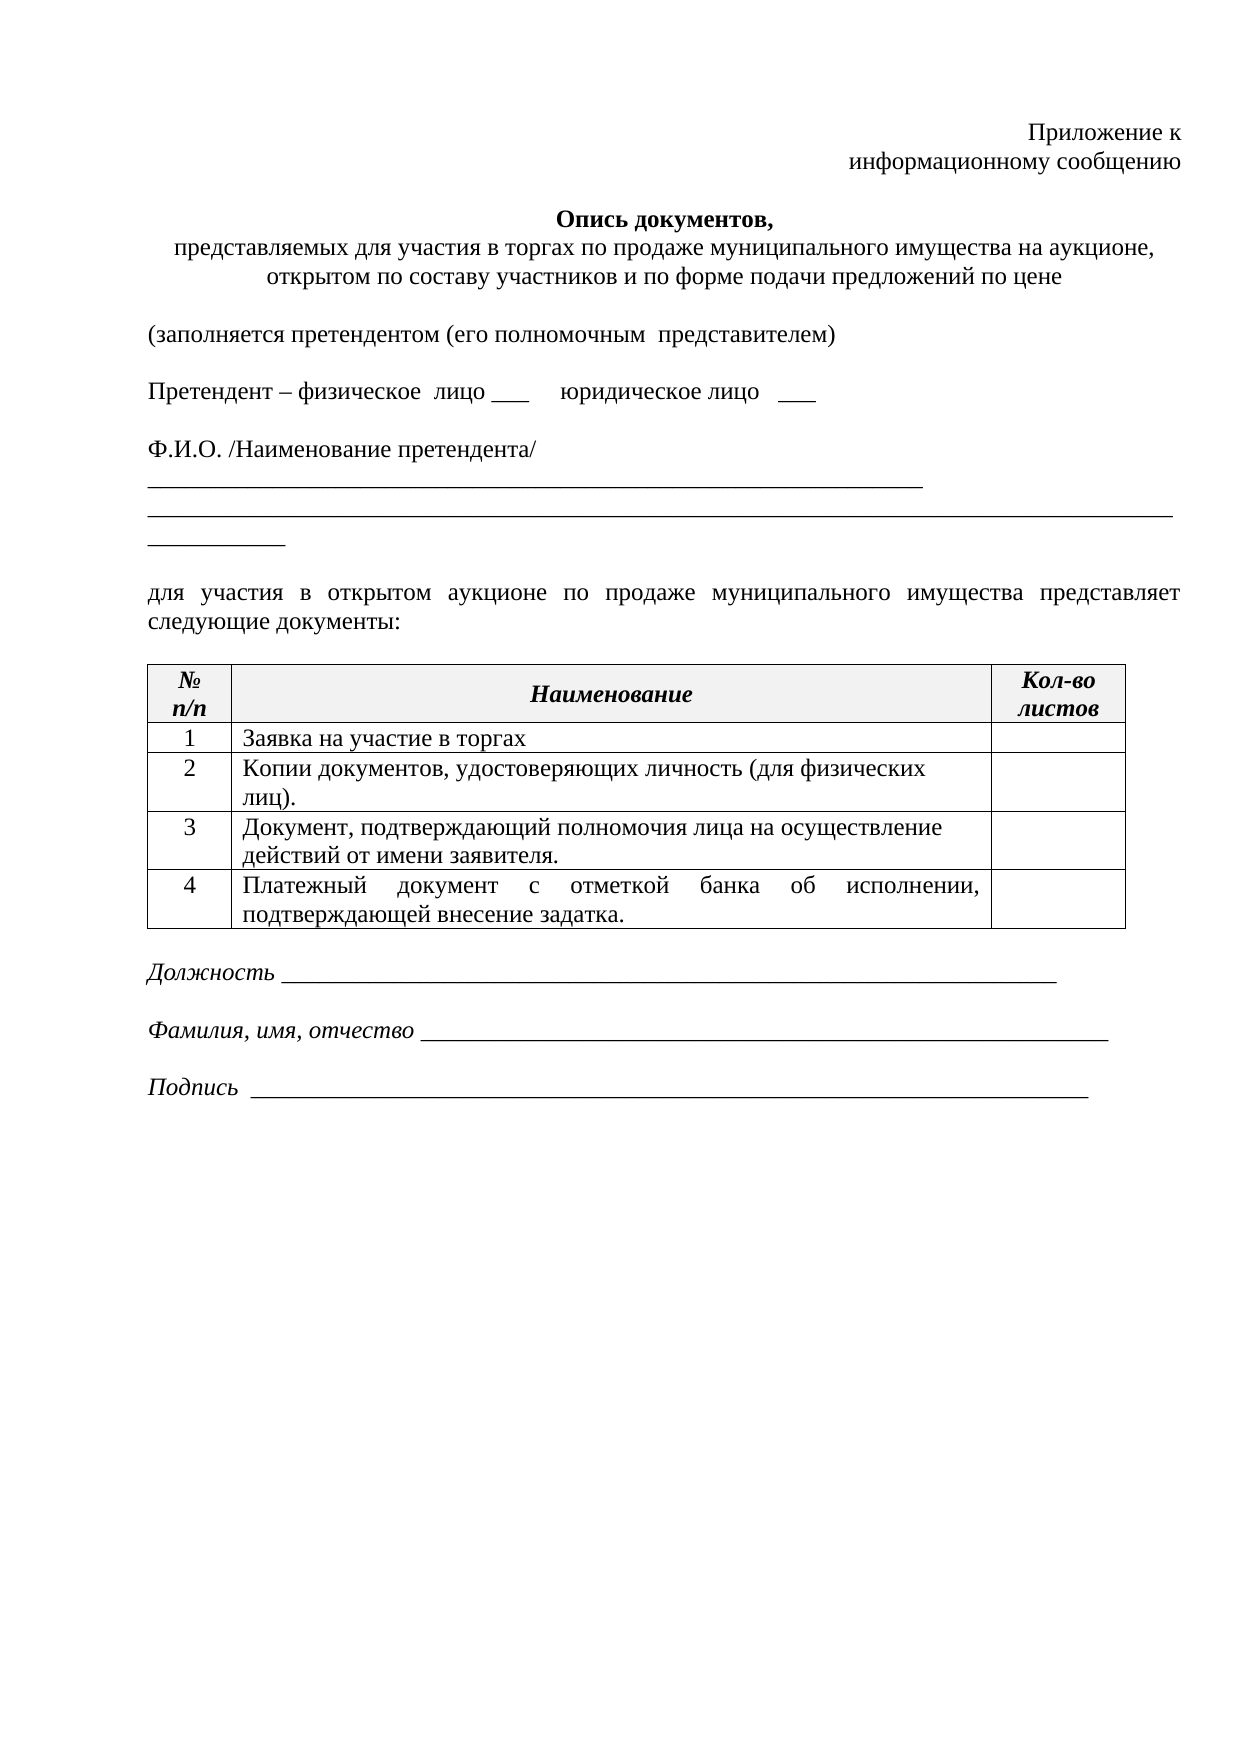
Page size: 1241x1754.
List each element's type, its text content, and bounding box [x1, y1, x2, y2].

text информационному сообщению [148, 146, 1181, 175]
text Подпись ___________________________________________________________________ [148, 1072, 1187, 1101]
text Должность ______________________________________________________________ [148, 957, 1187, 986]
table_cell Копии документов, удостоверяющих личность (для физических лиц). [232, 753, 991, 811]
table_cell [992, 870, 1125, 928]
table_cell [992, 812, 1125, 869]
table_cell [992, 723, 1125, 752]
text Претендент – физическое лицо ___ юридическое лицо ___ [148, 376, 1181, 405]
table_cell Документ, подтверждающий полномочия лица на осуществление действий от имени заявителя. [232, 812, 991, 869]
text Ф.И.О. /Наименование претендента/ ______________________________________________________________ [148, 434, 1181, 491]
text Приложение к [148, 117, 1181, 146]
text Опись документов, [148, 204, 1181, 232]
text (заполняется претендентом (его полномочным представителем) [148, 319, 1181, 347]
table_cell 2 [148, 753, 231, 811]
text для участия в открытом аукционе по продаже муниципального имущества представляет следующие документы: [148, 577, 1181, 635]
table_cell Заявка на участие в торгах [232, 723, 991, 752]
table_cell [992, 753, 1125, 811]
table_cell 4 [148, 870, 231, 928]
table_cell Платежный документ с отметкой банка об исполнении, подтверждающей внесение задатка. [232, 870, 991, 928]
table_header Наименование [232, 665, 991, 722]
table_header № п/п [148, 665, 231, 722]
table_header Кол-во листов [992, 665, 1125, 722]
text Фамилия, имя, отчество _______________________________________________________ [148, 1015, 1187, 1044]
table_cell 3 [148, 812, 231, 869]
text _____________________________________________________________________________________________ [148, 491, 1181, 549]
text представляемых для участия в торгах по продаже муниципального имущества на аукционе, открытом по составу участников и по форме подачи предложений по цене [148, 232, 1181, 290]
table_cell 1 [148, 723, 231, 752]
